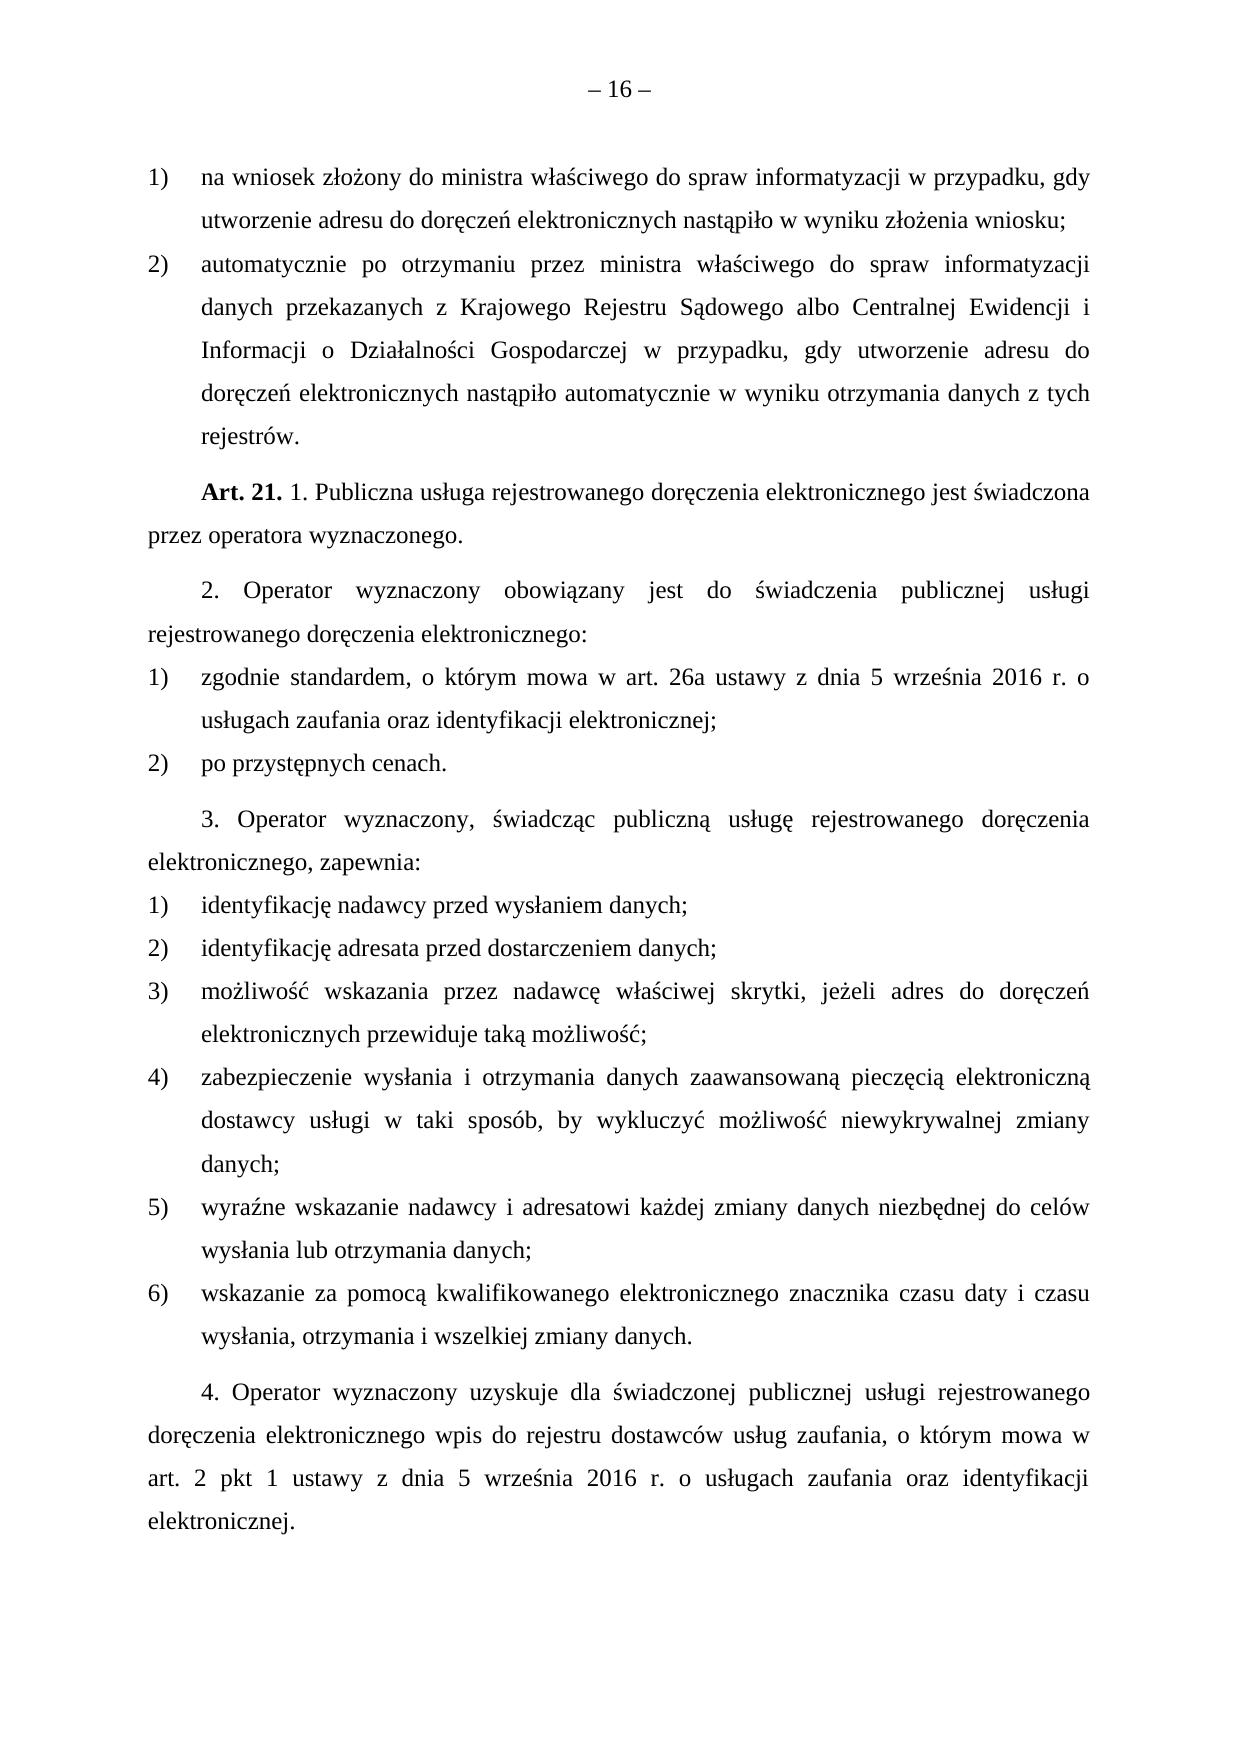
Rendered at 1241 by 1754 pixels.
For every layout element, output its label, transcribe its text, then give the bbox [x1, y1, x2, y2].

text 4. Operator wyznaczony uzyskuje dla świadczonej publicznej usługi rejestrowanego doręczenia elektronicznego wpis do rejestru dostawców usług zaufania, o którym mowa w art. 2 pkt 1 ustawy z dnia 5 września 2016 r. o usługach zaufania oraz identyfikacji elektronicznej. [148, 1377, 1091, 1535]
text 4) zabezpieczenie wysłania i otrzymania danych zaawansowaną pieczęcią elektroniczną dostawcy usługi w taki sposób, by wykluczyć możliwość niewykrywalnej zmiany danych; [148, 1062, 1091, 1177]
text 2) automatycznie po otrzymaniu przez ministra właściwego do spraw informatyzacji danych przekazanych z Krajowego Rejestru Sądowego albo Centralnej Ewidencji i Informacji o Działalności Gospodarczej w przypadku, gdy utworzenie adresu do doręczeń elektronicznych nastąpiło automatycznie w wyniku otrzymania danych z tych rejestrów. [148, 249, 1091, 450]
text Art. 21. 1. Publiczna usługa rejestrowanego doręczenia elektronicznego jest świadczona przez operatora wyznaczonego. [148, 477, 1091, 549]
text 1) na wniosek złożony do ministra właściwego do spraw informatyzacji w przypadku, gdy utworzenie adresu do doręczeń elektronicznych nastąpiło w wyniku złożenia wniosku; [148, 162, 1091, 234]
text 1) zgodnie standardem, o którym mowa w art. 26a ustawy z dnia 5 września 2016 r. o usługach zaufania oraz identyfikacji elektronicznej; [148, 662, 1091, 734]
text 6) wskazanie za pomocą kwalifikowanego elektronicznego znacznika czasu daty i czasu wysłania, otrzymania i wszelkiej zmiany danych. [148, 1278, 1091, 1350]
text 2. Operator wyznaczony obowiązany jest do świadczenia publicznej usługi rejestrowanego doręczenia elektronicznego: [148, 576, 1091, 647]
text 2) identyfikację adresata przed dostarczeniem danych; [148, 933, 1091, 962]
text 1) identyfikację nadawcy przed wysłaniem danych; [148, 890, 1091, 919]
text 3. Operator wyznaczony, świadcząc publiczną usługę rejestrowanego doręczenia elektronicznego, zapewnia: [148, 804, 1091, 876]
text 5) wyraźne wskazanie nadawcy i adresatowi każdej zmiany danych niezbędnej do celów wysłania lub otrzymania danych; [148, 1192, 1091, 1264]
text 2) po przystępnych cenach. [148, 748, 1091, 777]
text 3) możliwość wskazania przez nadawcę właściwej skrytki, jeżeli adres do doręczeń elektronicznych przewiduje taką możliwość; [148, 976, 1091, 1048]
